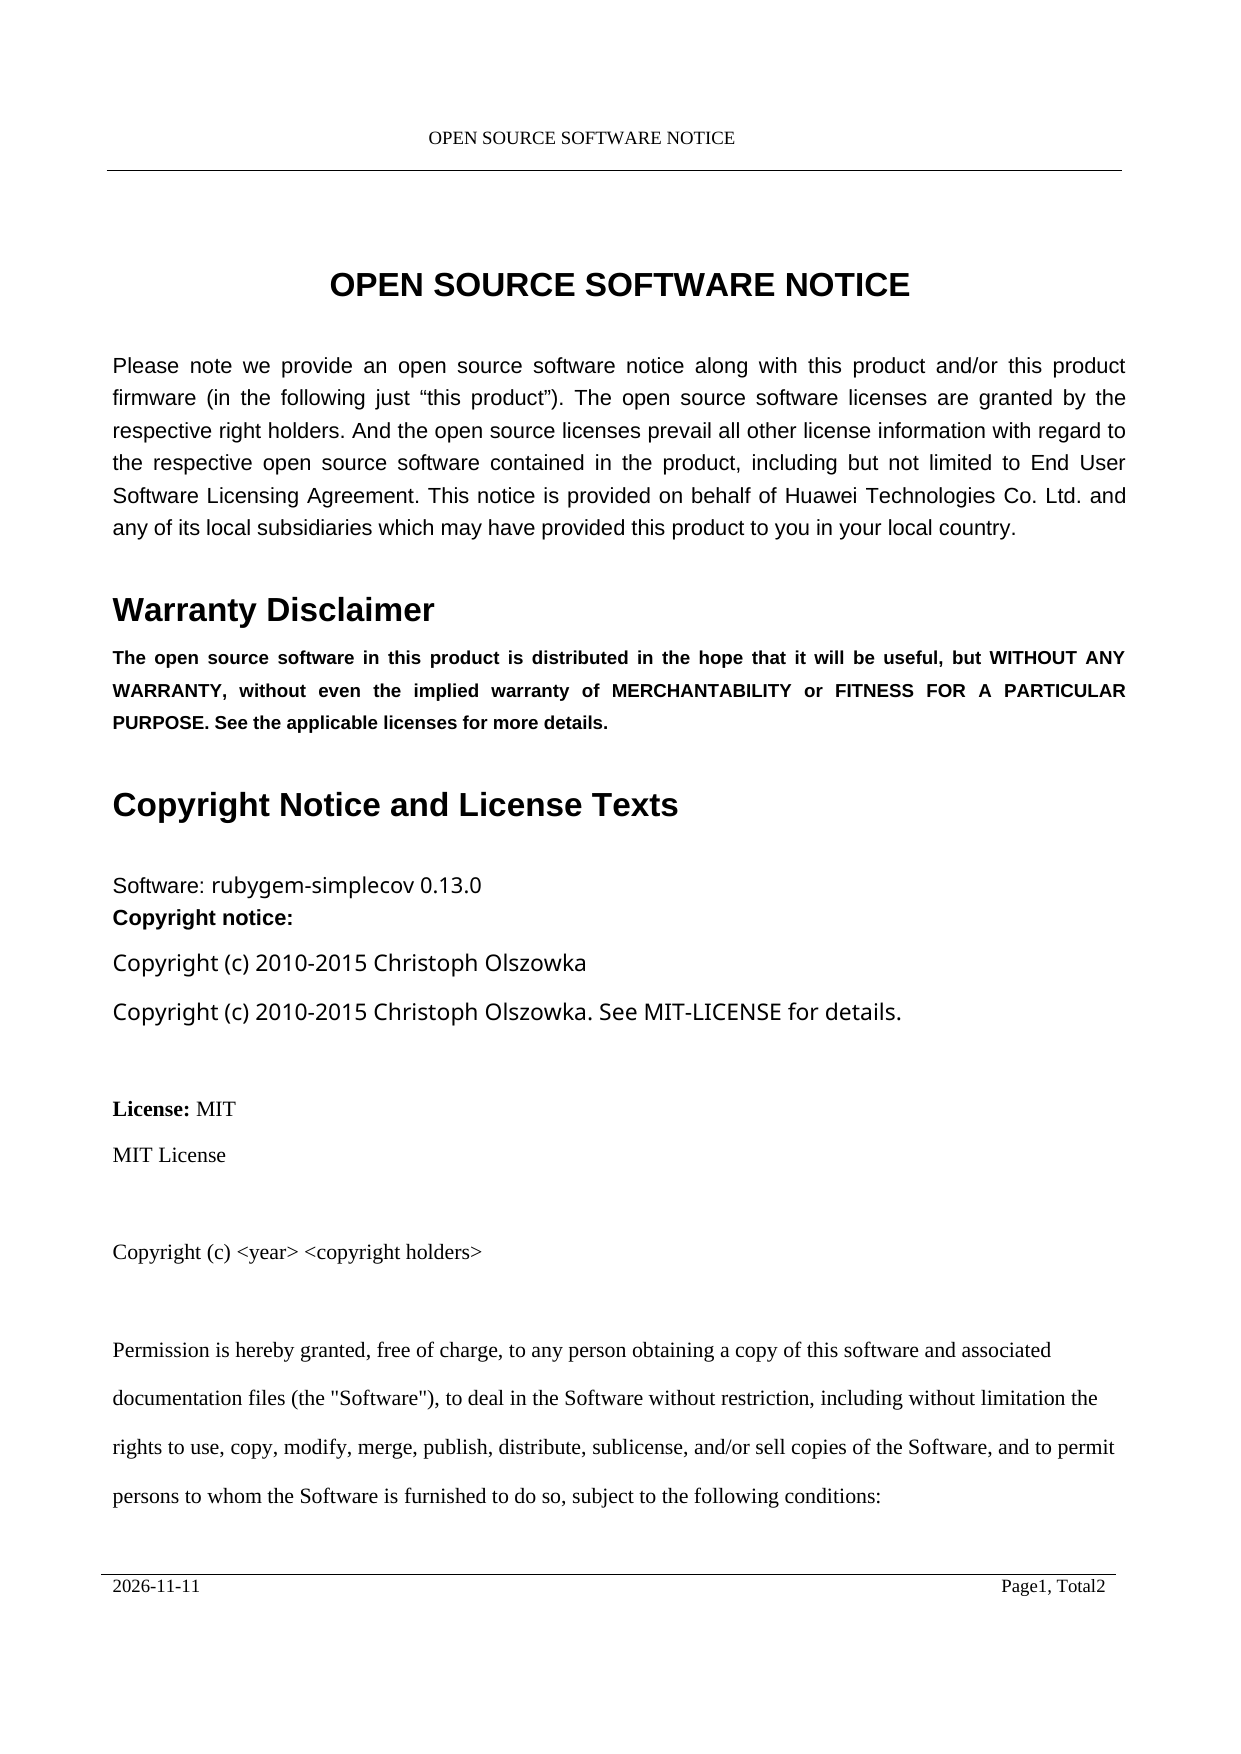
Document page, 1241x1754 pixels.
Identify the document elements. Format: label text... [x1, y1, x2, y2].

text Warranty Disclaimer [112, 576, 1128, 641]
text OPEN SOURCE SOFTWARE NOTICE [112, 251, 1128, 316]
text Please note we provide an open source software notice along with this product and/or this product firmware (in the following just “this product”). The open source software licenses are granted by the respective right holders. And the open source licenses prevail all other license information with regard to the respective open source software contained in the product, including but not limited to End User Software Licensing Agreement. This notice is provided on behalf of Huawei Technologies Co. Ltd. and any of its local subsidiaries which may have provided this product to you in your local country. [112, 349, 1128, 544]
text Copyright Notice and License Texts [112, 771, 1128, 836]
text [112, 1138, 1128, 1512]
text Copyright (c) 2010-2015 Christoph Olszowka Copyright (c) 2010-2015 Christoph Olszowka. See MIT-LICENSE for details. [112, 947, 1128, 1077]
text The open source software in this product is distributed in the hope that it will be useful, but WITHOUT ANY WARRANTY, without even the implied warranty of MERCHANTABILITY or FITNESS FOR A PARTICULAR PURPOSE. See the applicable licenses for more details. [112, 641, 1128, 739]
text Software: rubygem-simplecov 0.13.0 [112, 869, 1128, 901]
text Copyright notice: [112, 901, 1128, 934]
text License: MIT [112, 1093, 1128, 1125]
